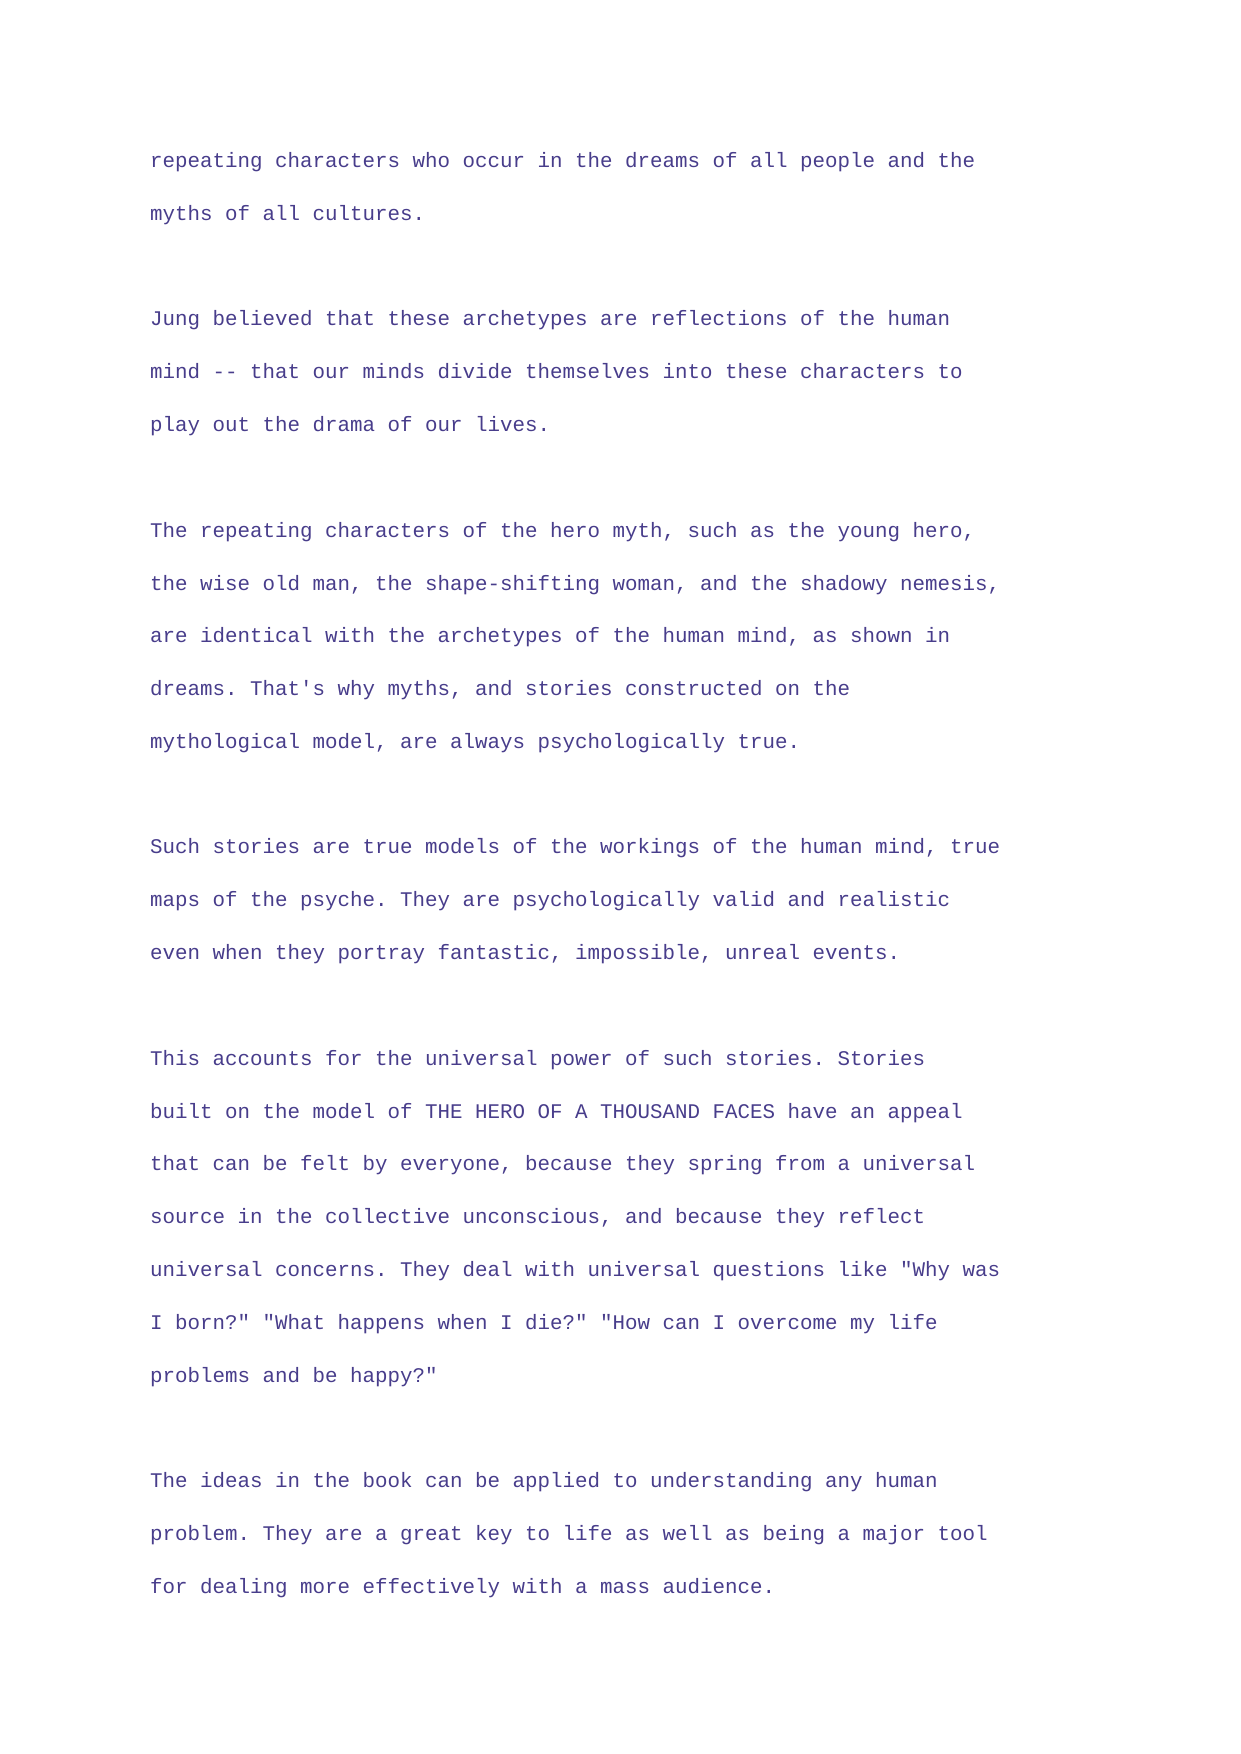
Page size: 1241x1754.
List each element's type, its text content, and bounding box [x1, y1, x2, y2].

text problem. They are a great key to life as well as being a major tool [150, 1523, 1090, 1547]
text even when they portray fantastic, impossible, unreal events. [150, 942, 1090, 966]
text The repeating characters of the hero myth, such as the young hero, [150, 520, 1090, 543]
text play out the drama of our lives. [150, 414, 1090, 438]
text mythological model, are always psychologically true. [150, 731, 1090, 754]
text problems and be happy?" [150, 1365, 1090, 1388]
text that can be felt by everyone, because they spring from a universal [150, 1153, 1090, 1177]
text the wise old man, the shape-shifting woman, and the shadowy nemesis, [150, 572, 1090, 596]
text This accounts for the universal power of such stories. Stories [150, 1048, 1090, 1071]
text dreams. That's why myths, and stories constructed on the [150, 678, 1090, 702]
text maps of the psyche. They are psychologically valid and realistic [150, 889, 1090, 913]
text I born?" "What happens when I die?" "How can I overcome my life [150, 1312, 1090, 1336]
text for dealing more effectively with a mass audience. [150, 1576, 1090, 1599]
text are identical with the archetypes of the human mind, as shown in [150, 625, 1090, 649]
text built on the model of THE HERO OF A THOUSAND FACES have an appeal [150, 1101, 1090, 1124]
text source in the collective unconscious, and because they reflect [150, 1206, 1090, 1230]
text The ideas in the book can be applied to understanding any human [150, 1470, 1090, 1494]
text repeating characters who occur in the dreams of all people and the [150, 150, 1090, 174]
text Such stories are true models of the workings of the human mind, true [150, 837, 1090, 860]
text Jung believed that these archetypes are reflections of the human [150, 308, 1090, 332]
text myths of all cultures. [150, 203, 1090, 226]
text mind -- that our minds divide themselves into these characters to [150, 361, 1090, 385]
text universal concerns. They deal with universal questions like "Why was [150, 1259, 1090, 1283]
